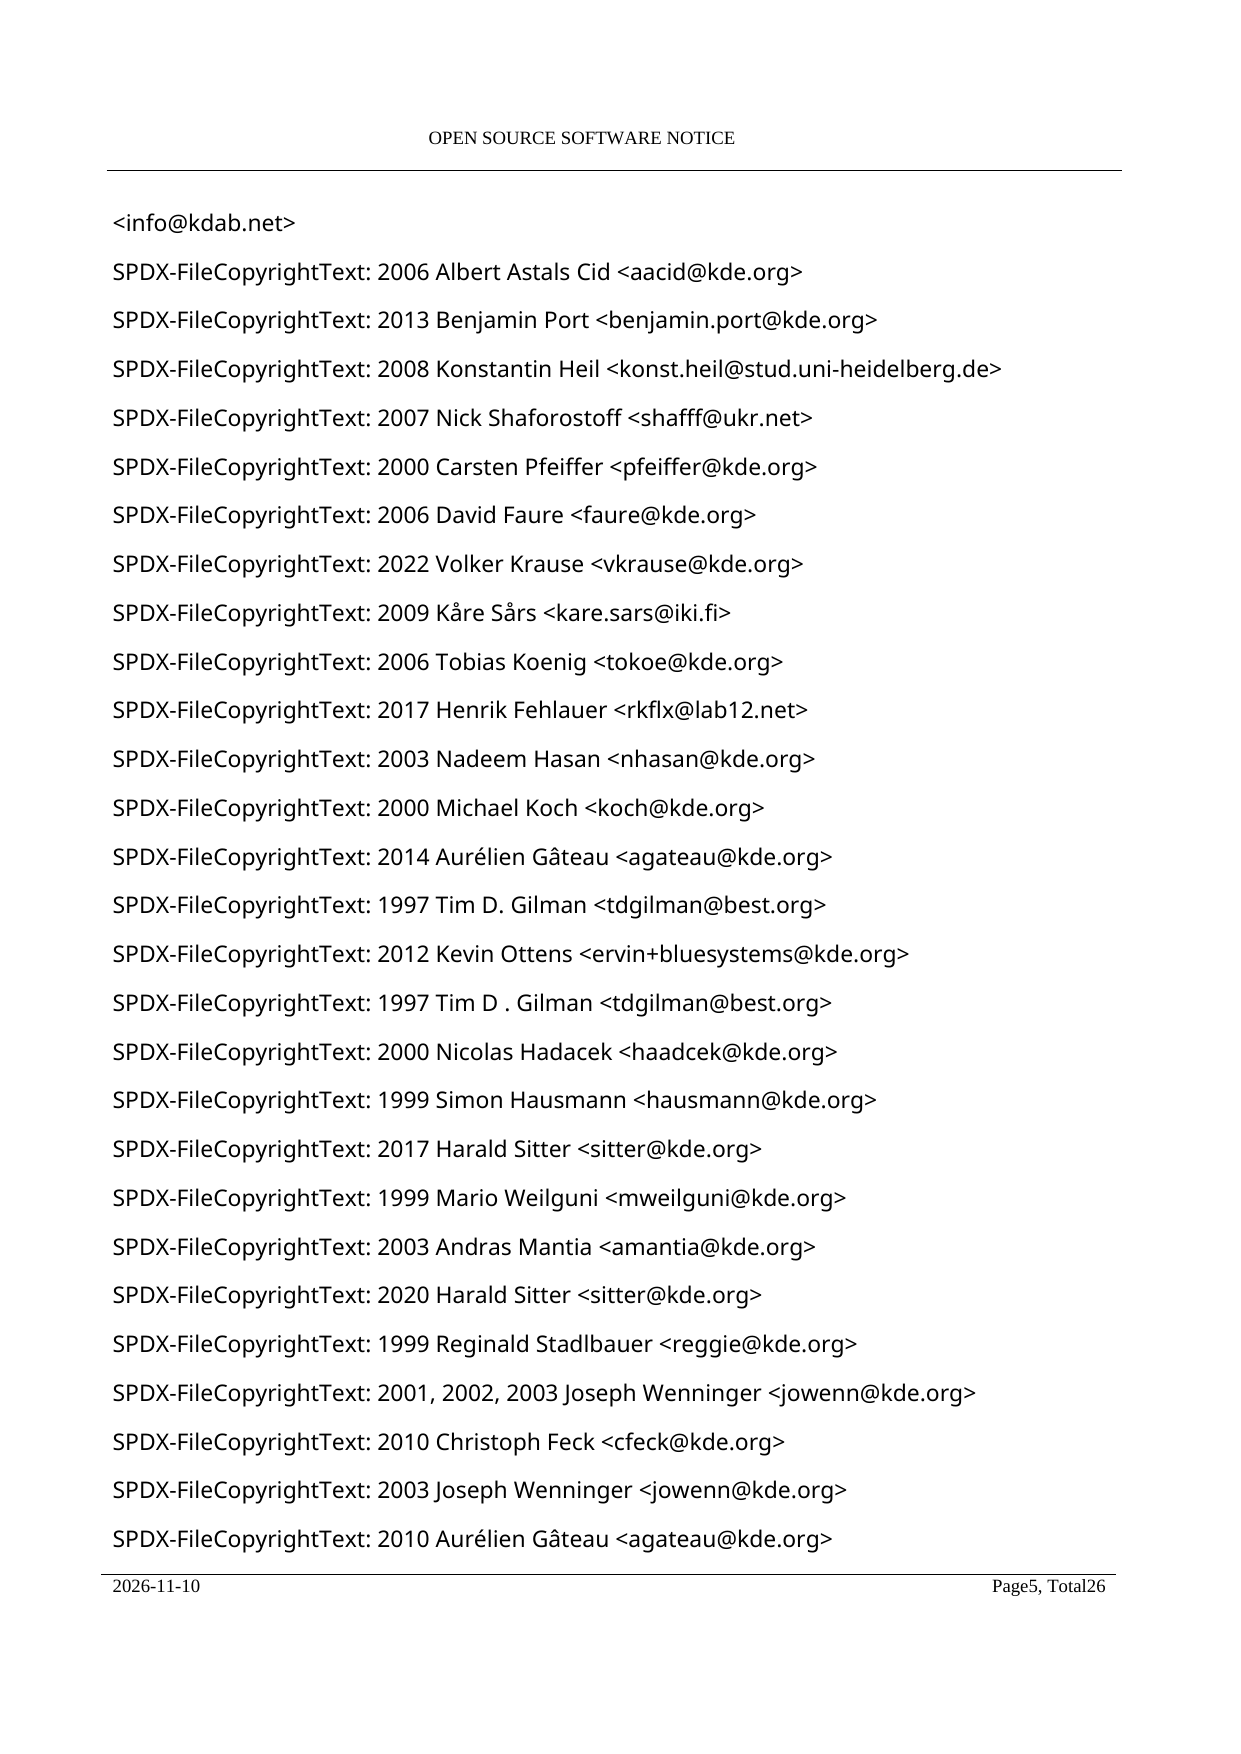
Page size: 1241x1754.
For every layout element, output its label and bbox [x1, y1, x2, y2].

text [112, 206, 1128, 1555]
